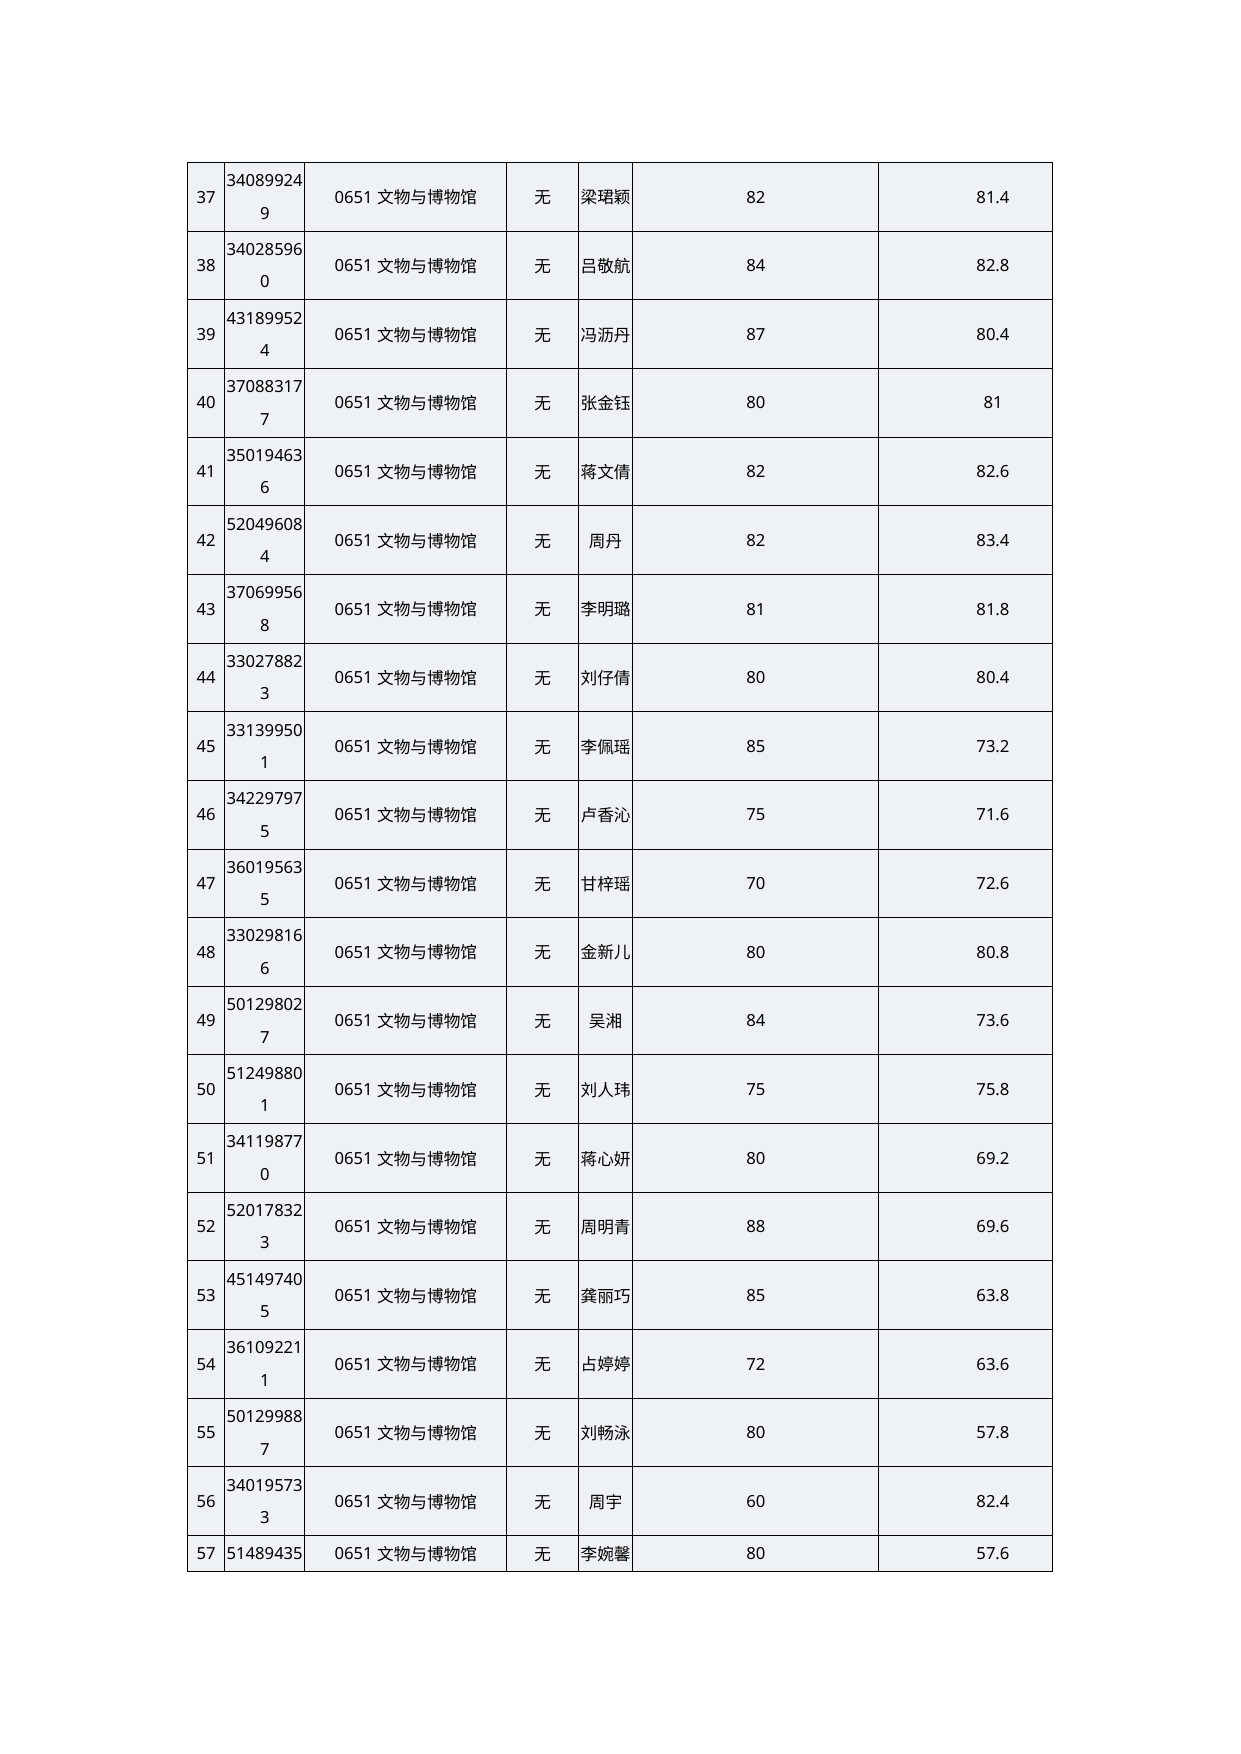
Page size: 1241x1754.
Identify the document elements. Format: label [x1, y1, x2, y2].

table_cell [225, 644, 304, 711]
table_cell [507, 506, 578, 574]
table_cell [507, 163, 578, 231]
table_cell [225, 438, 304, 505]
table_cell [305, 712, 506, 780]
table_cell [879, 918, 1052, 986]
table_cell [188, 369, 224, 437]
table_cell [879, 712, 1052, 780]
table_cell [225, 232, 304, 299]
table_cell [579, 1124, 632, 1192]
table_cell [188, 300, 224, 368]
table_cell [633, 438, 878, 505]
table_cell [633, 1467, 878, 1535]
table_cell [633, 1330, 878, 1398]
table_cell [633, 712, 878, 780]
table_cell [633, 918, 878, 986]
table_cell [579, 918, 632, 986]
table_cell [225, 1261, 304, 1329]
table_cell [225, 1399, 304, 1466]
table_cell [507, 1124, 578, 1192]
table_cell [879, 1399, 1052, 1466]
table_cell [879, 438, 1052, 505]
table_cell [579, 438, 632, 505]
table_cell [579, 1330, 632, 1398]
table_cell [879, 1536, 1052, 1571]
table_cell [579, 1536, 632, 1571]
table_cell [225, 918, 304, 986]
table_cell [579, 163, 632, 231]
table_cell [507, 644, 578, 711]
table_cell [188, 712, 224, 780]
table_cell [507, 232, 578, 299]
table_cell [633, 575, 878, 643]
table_cell [633, 163, 878, 231]
table_cell [225, 712, 304, 780]
table_cell [188, 1193, 224, 1260]
table_cell [225, 1536, 304, 1571]
table_cell [188, 163, 224, 231]
table_cell [879, 644, 1052, 711]
table_cell [305, 300, 506, 368]
table_cell [225, 1055, 304, 1123]
table_cell [305, 1124, 506, 1192]
table_cell [188, 1399, 224, 1466]
table_cell [225, 1467, 304, 1535]
table_cell [225, 506, 304, 574]
table_cell [225, 1193, 304, 1260]
table_cell [633, 644, 878, 711]
table_cell [188, 850, 224, 917]
table_cell [579, 1261, 632, 1329]
table_cell [507, 918, 578, 986]
table_cell [507, 1536, 578, 1571]
table_cell [305, 163, 506, 231]
table_cell [579, 1399, 632, 1466]
table_cell [633, 1124, 878, 1192]
table_cell [879, 1193, 1052, 1260]
table_cell [507, 987, 578, 1054]
table_cell [305, 781, 506, 849]
table_cell [507, 1193, 578, 1260]
table_cell [633, 1261, 878, 1329]
table_cell [507, 712, 578, 780]
table_cell [633, 369, 878, 437]
table_cell [225, 850, 304, 917]
table_cell [305, 644, 506, 711]
table_cell [507, 1399, 578, 1466]
table_cell [633, 987, 878, 1054]
table_cell [579, 232, 632, 299]
table_cell [633, 506, 878, 574]
table_cell [579, 300, 632, 368]
table_cell [879, 1467, 1052, 1535]
table_cell [579, 987, 632, 1054]
table_cell [879, 850, 1052, 917]
table_cell [579, 850, 632, 917]
table_cell [507, 575, 578, 643]
table_cell [305, 1399, 506, 1466]
table_cell [879, 1055, 1052, 1123]
table_cell [188, 506, 224, 574]
table_cell [507, 369, 578, 437]
table_cell [879, 300, 1052, 368]
table_cell [879, 369, 1052, 437]
table_cell [633, 300, 878, 368]
table_cell [305, 918, 506, 986]
table_cell [188, 1261, 224, 1329]
table_cell [188, 1536, 224, 1571]
table_cell [188, 1055, 224, 1123]
table_cell [879, 506, 1052, 574]
table_cell [507, 1261, 578, 1329]
table_cell [305, 1536, 506, 1571]
table_cell [579, 369, 632, 437]
table_cell [305, 506, 506, 574]
table_cell [225, 369, 304, 437]
table_cell [879, 575, 1052, 643]
table_cell [305, 1193, 506, 1260]
table_cell [225, 1330, 304, 1398]
table_cell [579, 1193, 632, 1260]
table_cell [225, 1124, 304, 1192]
table_cell [188, 1467, 224, 1535]
table_cell [188, 1124, 224, 1192]
table_cell [507, 1055, 578, 1123]
table_cell [507, 438, 578, 505]
table_cell [305, 1055, 506, 1123]
table_cell [879, 781, 1052, 849]
table_cell [507, 850, 578, 917]
table_cell [305, 1261, 506, 1329]
table_cell [225, 575, 304, 643]
table_cell [507, 1467, 578, 1535]
table_cell [633, 1536, 878, 1571]
table_cell [305, 369, 506, 437]
table_cell [579, 1055, 632, 1123]
table_cell [225, 781, 304, 849]
table_cell [188, 232, 224, 299]
table_cell [188, 1330, 224, 1398]
table_cell [579, 644, 632, 711]
table_cell [879, 987, 1052, 1054]
table_cell [879, 1330, 1052, 1398]
table_cell [579, 1467, 632, 1535]
table_cell [305, 1467, 506, 1535]
table_cell [633, 232, 878, 299]
table_cell [188, 987, 224, 1054]
table_cell [507, 1330, 578, 1398]
table_cell [188, 918, 224, 986]
table_cell [633, 1193, 878, 1260]
table_cell [305, 987, 506, 1054]
table_cell [879, 1261, 1052, 1329]
table_cell [507, 300, 578, 368]
table_cell [633, 1055, 878, 1123]
table_cell [188, 438, 224, 505]
table_cell [579, 506, 632, 574]
table_cell [879, 232, 1052, 299]
table_cell [579, 712, 632, 780]
table_cell [507, 781, 578, 849]
table_cell [188, 575, 224, 643]
table_cell [633, 850, 878, 917]
table_cell [879, 1124, 1052, 1192]
table_cell [188, 644, 224, 711]
table_cell [305, 232, 506, 299]
table_cell [633, 1399, 878, 1466]
table_cell [579, 575, 632, 643]
table_cell [188, 781, 224, 849]
table_cell [305, 1330, 506, 1398]
table_cell [225, 987, 304, 1054]
table_cell [879, 163, 1052, 231]
table_cell [305, 438, 506, 505]
table_cell [305, 850, 506, 917]
table_cell [633, 781, 878, 849]
table_cell [579, 781, 632, 849]
table_cell [225, 300, 304, 368]
table_cell [305, 575, 506, 643]
table_cell [225, 163, 304, 231]
